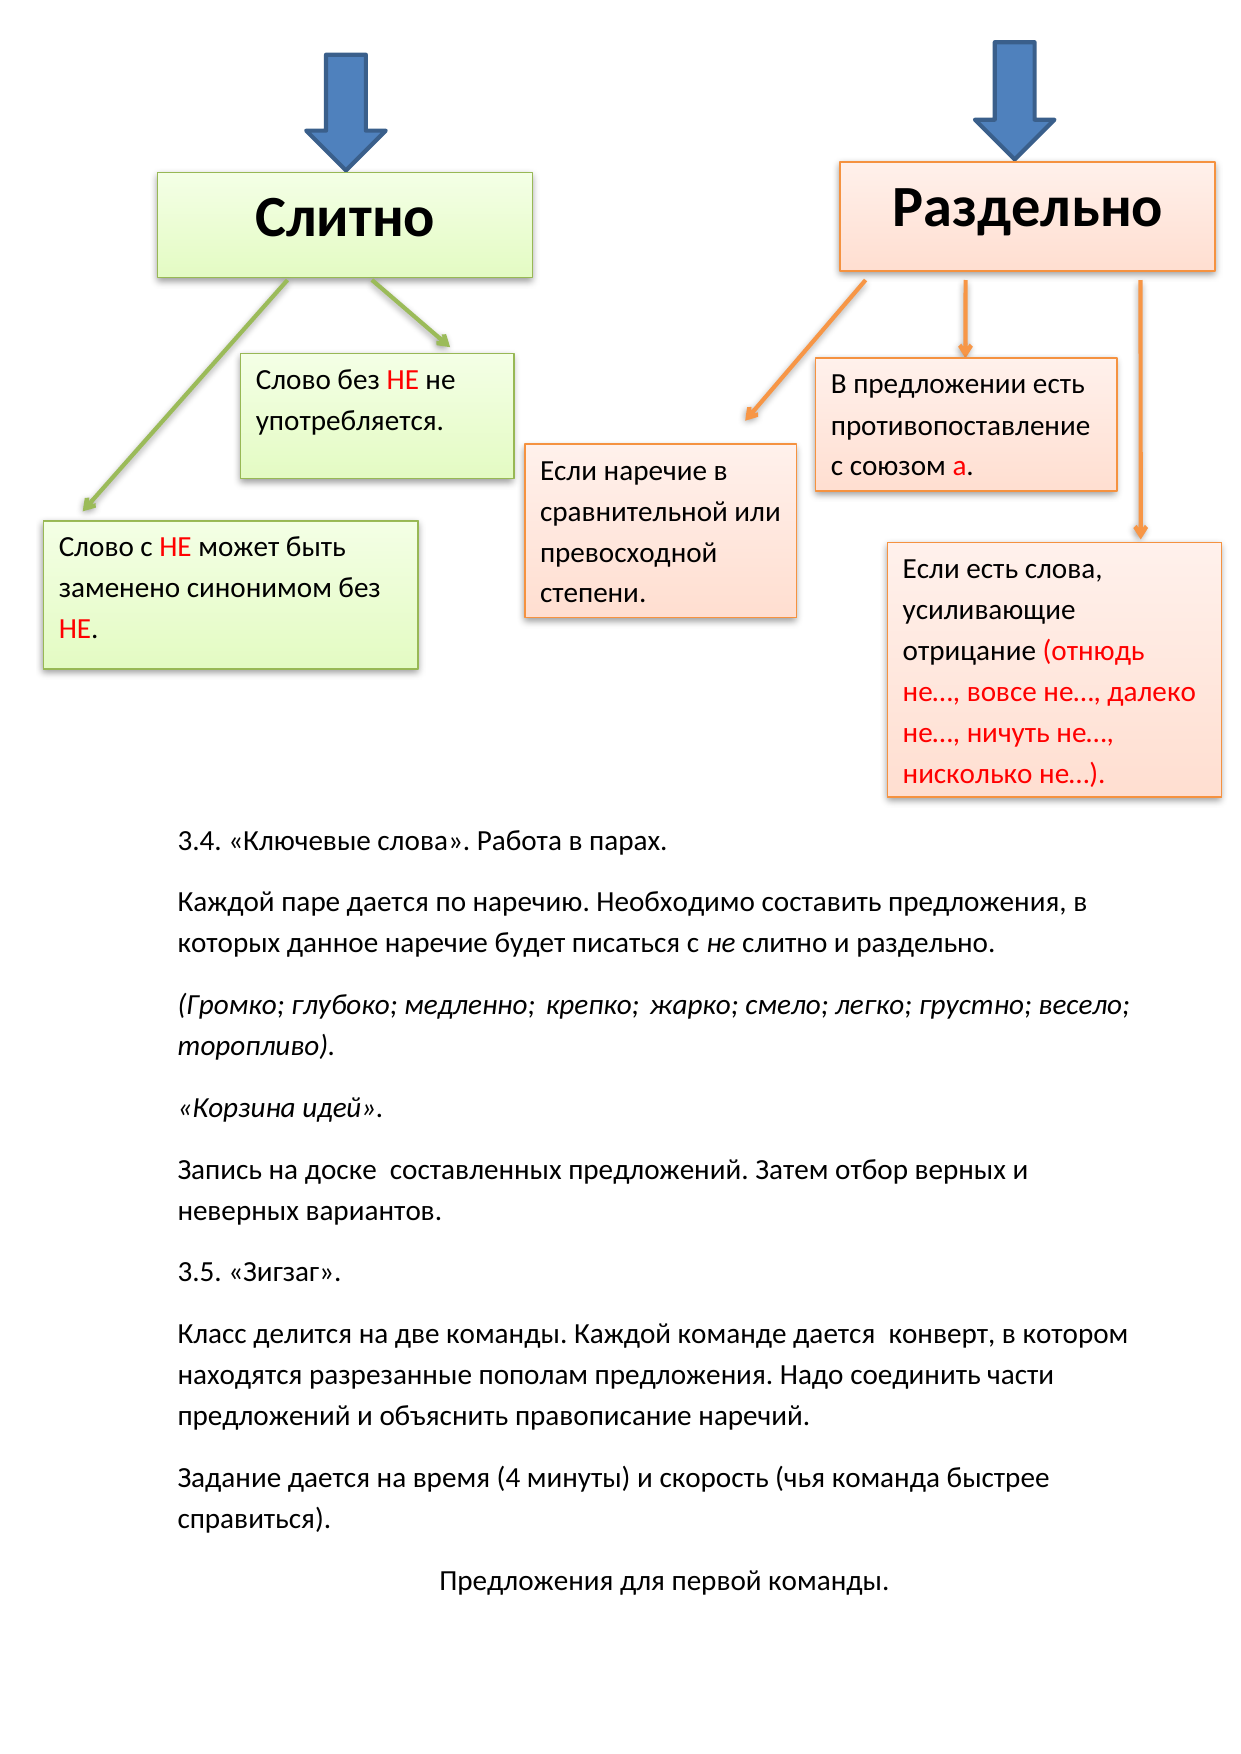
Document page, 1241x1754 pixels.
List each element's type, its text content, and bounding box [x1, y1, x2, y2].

text Каждой паре дается по наречию. Необходимо составить предложения, в которых данное наречие будет писаться с не слитно и раздельно. [177, 883, 1152, 960]
text «Корзина идей». [177, 1089, 1152, 1124]
text (Громко; глубоко; медленно; крепко; жарко; смело; легко; грустно; весело; торопливо). [177, 986, 1152, 1063]
text Задание дается на время (4 минуты) и скорость (чья команда быстрее справиться). [177, 1459, 1152, 1535]
text Запись на доске составленных предложений. Затем отбор верных и неверных вариантов. [177, 1151, 1152, 1227]
text Предложения для первой команды. [177, 1562, 1152, 1597]
text 3.5. «Зигзаг». [177, 1253, 1152, 1289]
text 3.4. «Ключевые слова». Работа в парах. [177, 822, 1152, 857]
text Класс делится на две команды. Каждой команде дается конверт, в котором находятся разрезанные пополам предложения. Надо соединить части предложений и объяснить правописание наречий. [177, 1315, 1152, 1433]
